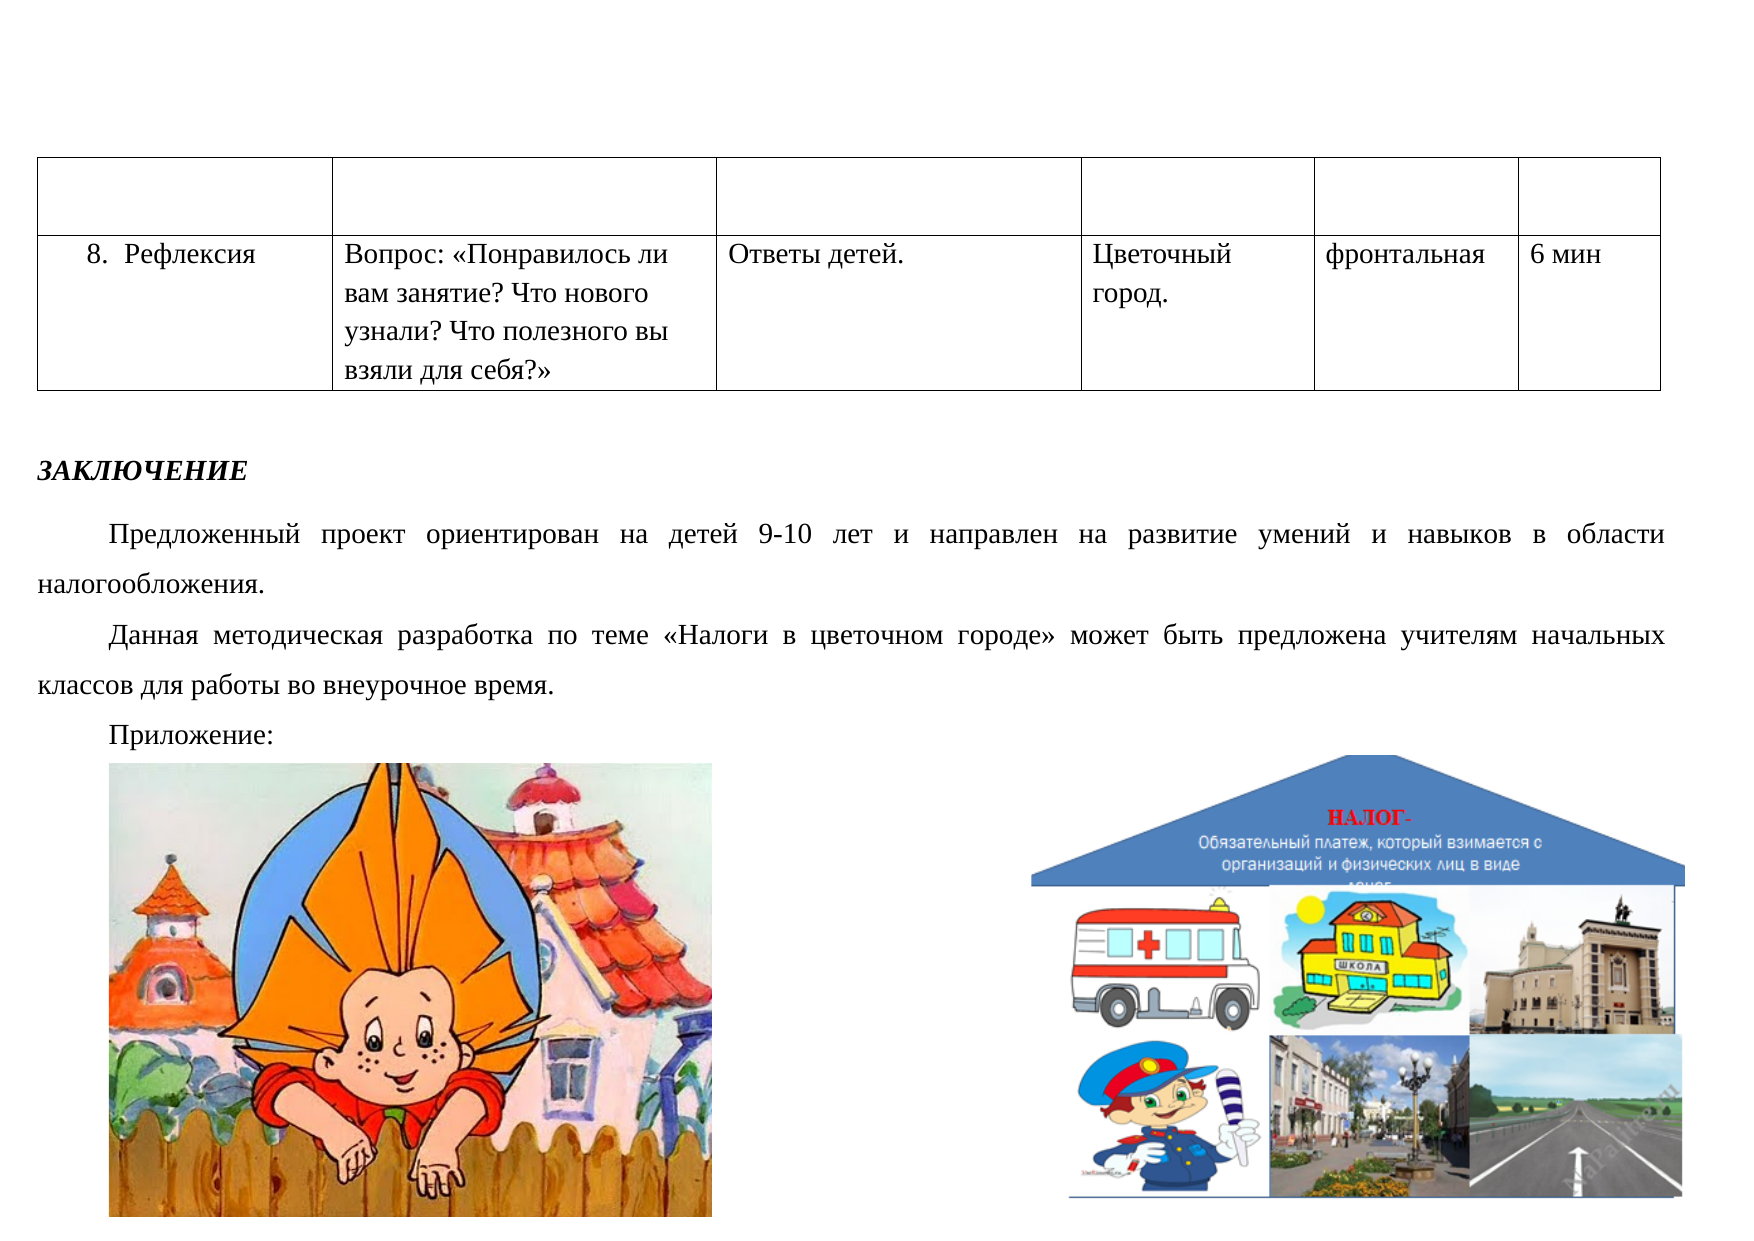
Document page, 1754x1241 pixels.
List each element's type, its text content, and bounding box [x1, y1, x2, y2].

text Данная методическая разработка по теме «Налоги в цветочном городе» может быть предложена учителям начальных классов для работы во внеурочное время. [37, 617, 1667, 701]
table_cell фронтальная [1315, 236, 1518, 389]
text Приложение: [37, 717, 1667, 751]
table_cell Ответы детей. [717, 236, 1081, 389]
table_cell 6 мин [1519, 236, 1660, 389]
picture [1031, 755, 1685, 1201]
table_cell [1315, 158, 1518, 235]
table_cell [717, 158, 1081, 235]
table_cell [333, 158, 716, 235]
text ЗАКЛЮЧЕНИЕ [37, 453, 1667, 487]
table_cell Вопрос: «Понравилось ли вам занятие? Что нового узнали? Что полезного вы взяли для себя?» [333, 236, 716, 389]
table_cell [1082, 158, 1314, 235]
table_cell 10 [1519, 158, 1660, 235]
table_cell Цветочный город. [1082, 236, 1314, 389]
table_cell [38, 158, 332, 235]
text Предложенный проект ориентирован на детей 9-10 лет и направлен на развитие умений и навыков в области налогообложения. [37, 516, 1667, 600]
picture [108, 763, 712, 1217]
table_cell Рефлексия [38, 236, 332, 389]
